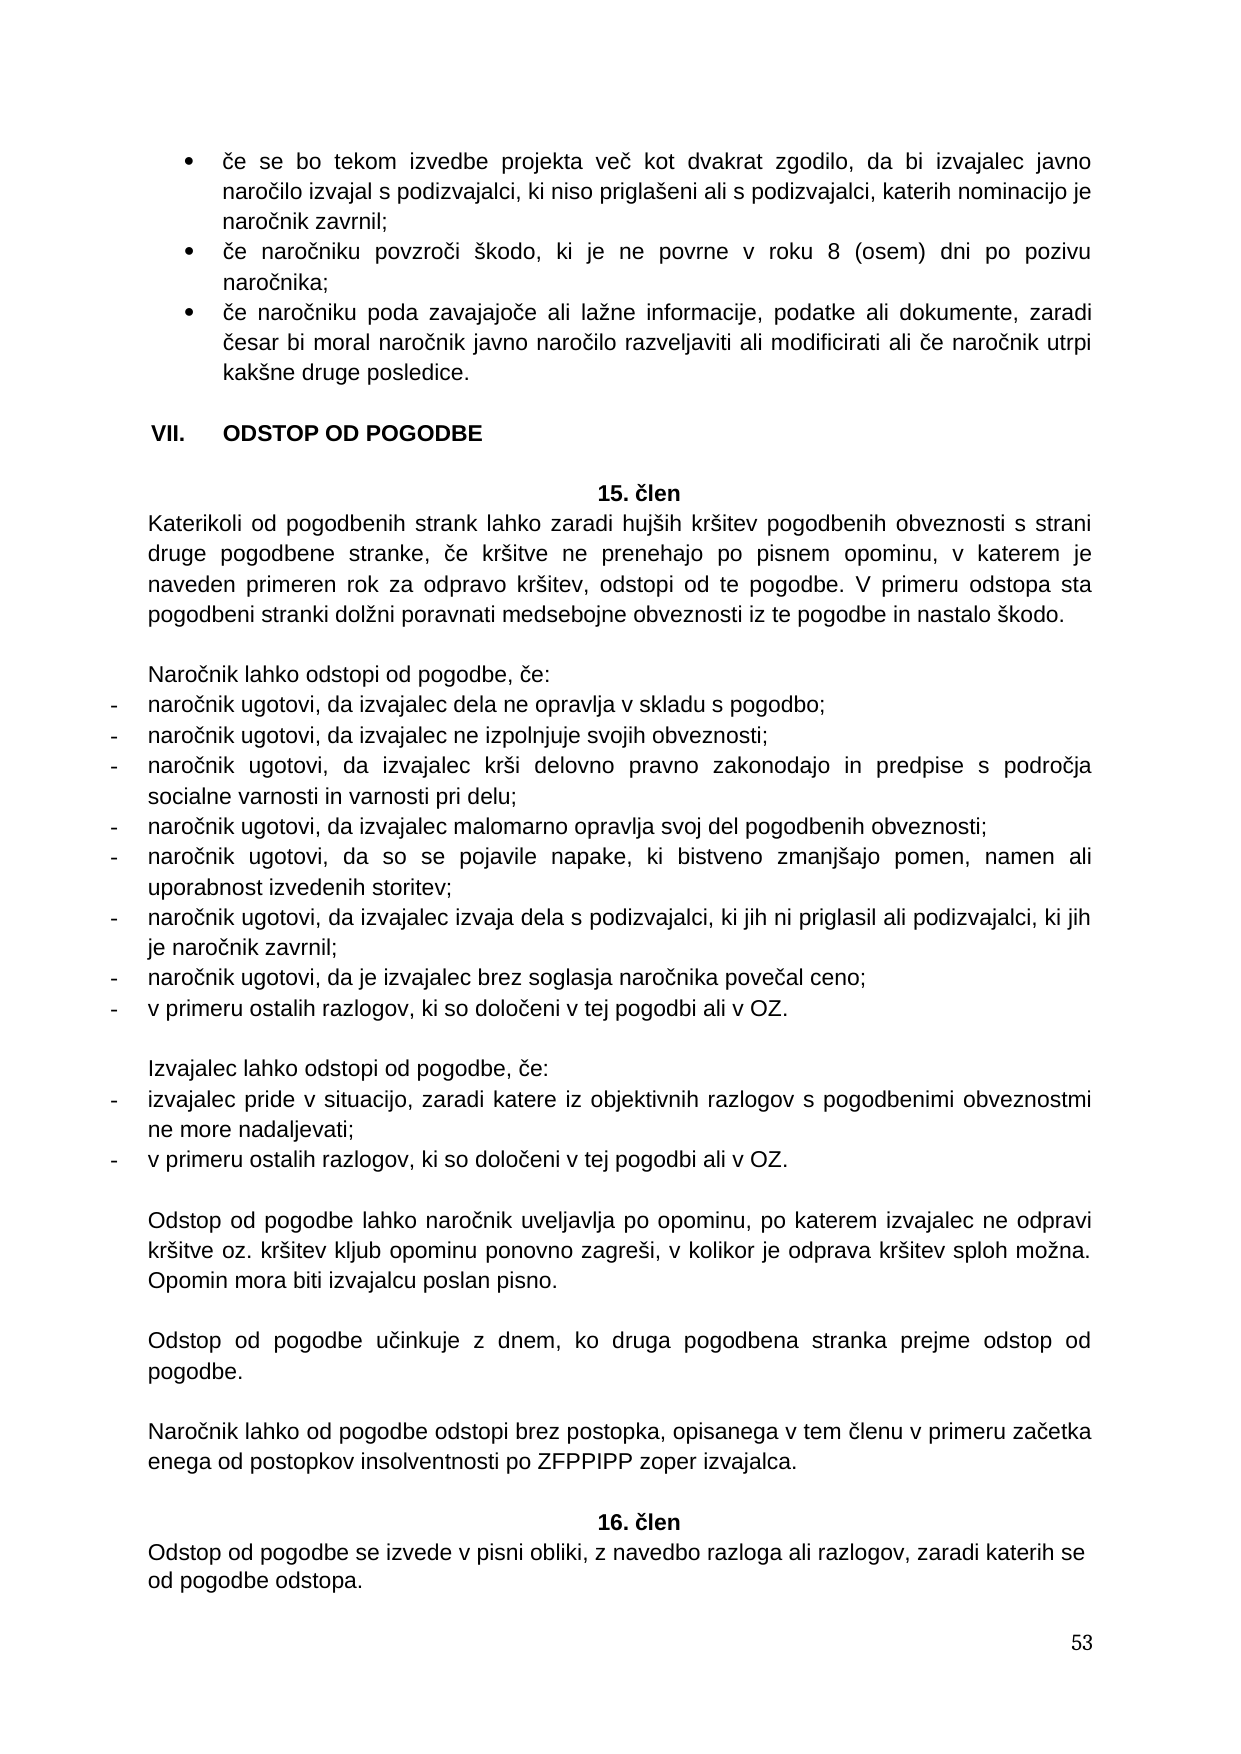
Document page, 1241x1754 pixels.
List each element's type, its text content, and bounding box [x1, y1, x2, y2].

list naročnik ugotovi, da izvajalec ne izpolnjuje svojih obveznosti; [110, 722, 1092, 748]
list če naročniku povzroči škodo, ki je ne povrne v roku 8 (osem) dni po pozivu naročnika; [185, 238, 1092, 295]
list v primeru ostalih razlogov, ki so določeni v tej pogodbi ali v OZ. [110, 995, 1092, 1021]
list v primeru ostalih razlogov, ki so določeni v tej pogodbi ali v OZ. [110, 1146, 1092, 1172]
text Odstop od pogodbe učinkuje z dnem, ko druga pogodbena stranka prejme odstop od pogodbe. [148, 1327, 1092, 1384]
list naročnik ugotovi, da je izvajalec brez soglasja naročnika povečal ceno; [110, 964, 1092, 991]
list člen [185, 480, 1092, 506]
list če naročniku poda zavajajoče ali lažne informacije, podatke ali dokumente, zaradi česar bi moral naročnik javno naročilo razveljaviti ali modificirati ali če naročnik utrpi kakšne druge posledice. [185, 299, 1092, 386]
list naročnik ugotovi, da izvajalec izvaja dela s podizvajalci, ki jih ni priglasil ali podizvajalci, ki jih je naročnik zavrnil; [110, 904, 1092, 960]
text Naročnik lahko odstopi od pogodbe, če: [148, 661, 1092, 688]
list če se bo tekom izvedbe projekta več kot dvakrat zgodilo, da bi izvajalec javno naročilo izvajal s podizvajalci, ki niso priglašeni ali s podizvajalci, katerih nominacijo je naročnik zavrnil; [185, 148, 1092, 234]
list ODSTOP OD POGODBE [185, 419, 1092, 446]
list naročnik ugotovi, da izvajalec dela ne opravlja v skladu s pogodbo; [110, 691, 1092, 718]
text Izvajalec lahko odstopi od pogodbe, če: [148, 1055, 1092, 1082]
list naročnik ugotovi, da izvajalec krši delovno pravno zakonodajo in predpise s področja socialne varnosti in varnosti pri delu; [110, 752, 1092, 809]
list naročnik ugotovi, da so se pojavile napake, ki bistveno zmanjšajo pomen, namen ali uporabnost izvedenih storitev; [110, 843, 1092, 900]
list naročnik ugotovi, da izvajalec malomarno opravlja svoj del pogodbenih obveznosti; [110, 813, 1092, 839]
text Katerikoli od pogodbenih strank lahko zaradi hujših kršitev pogodbenih obveznosti s strani druge pogodbene stranke, če kršitve ne prenehajo po pisnem opominu, v katerem je naveden primeren rok za odpravo kršitev, odstopi od te pogodbe. V primeru odstopa sta pogodbeni stranki dolžni poravnati medsebojne obveznosti iz te pogodbe in nastalo škodo. [148, 510, 1092, 627]
text Naročnik lahko od pogodbe odstopi brez postopka, opisanega v tem členu v primeru začetka enega od postopkov insolventnosti po ZFPPIPP zoper izvajalca. [148, 1418, 1092, 1475]
list izvajalec pride v situacijo, zaradi katere iz objektivnih razlogov s pogodbenimi obveznostmi ne more nadaljevati; [110, 1086, 1092, 1142]
text Odstop od pogodbe se izvede v pisni obliki, z navedbo razloga ali razlogov, zaradi katerih se od pogodbe odstopa. [148, 1539, 1092, 1594]
list člen [185, 1509, 1092, 1535]
text Odstop od pogodbe lahko naročnik uveljavlja po opominu, po katerem izvajalec ne odpravi kršitve oz. kršitev kljub opominu ponovno zagreši, v kolikor je odprava kršitev sploh možna. Opomin mora biti izvajalcu poslan pisno. [148, 1207, 1092, 1293]
